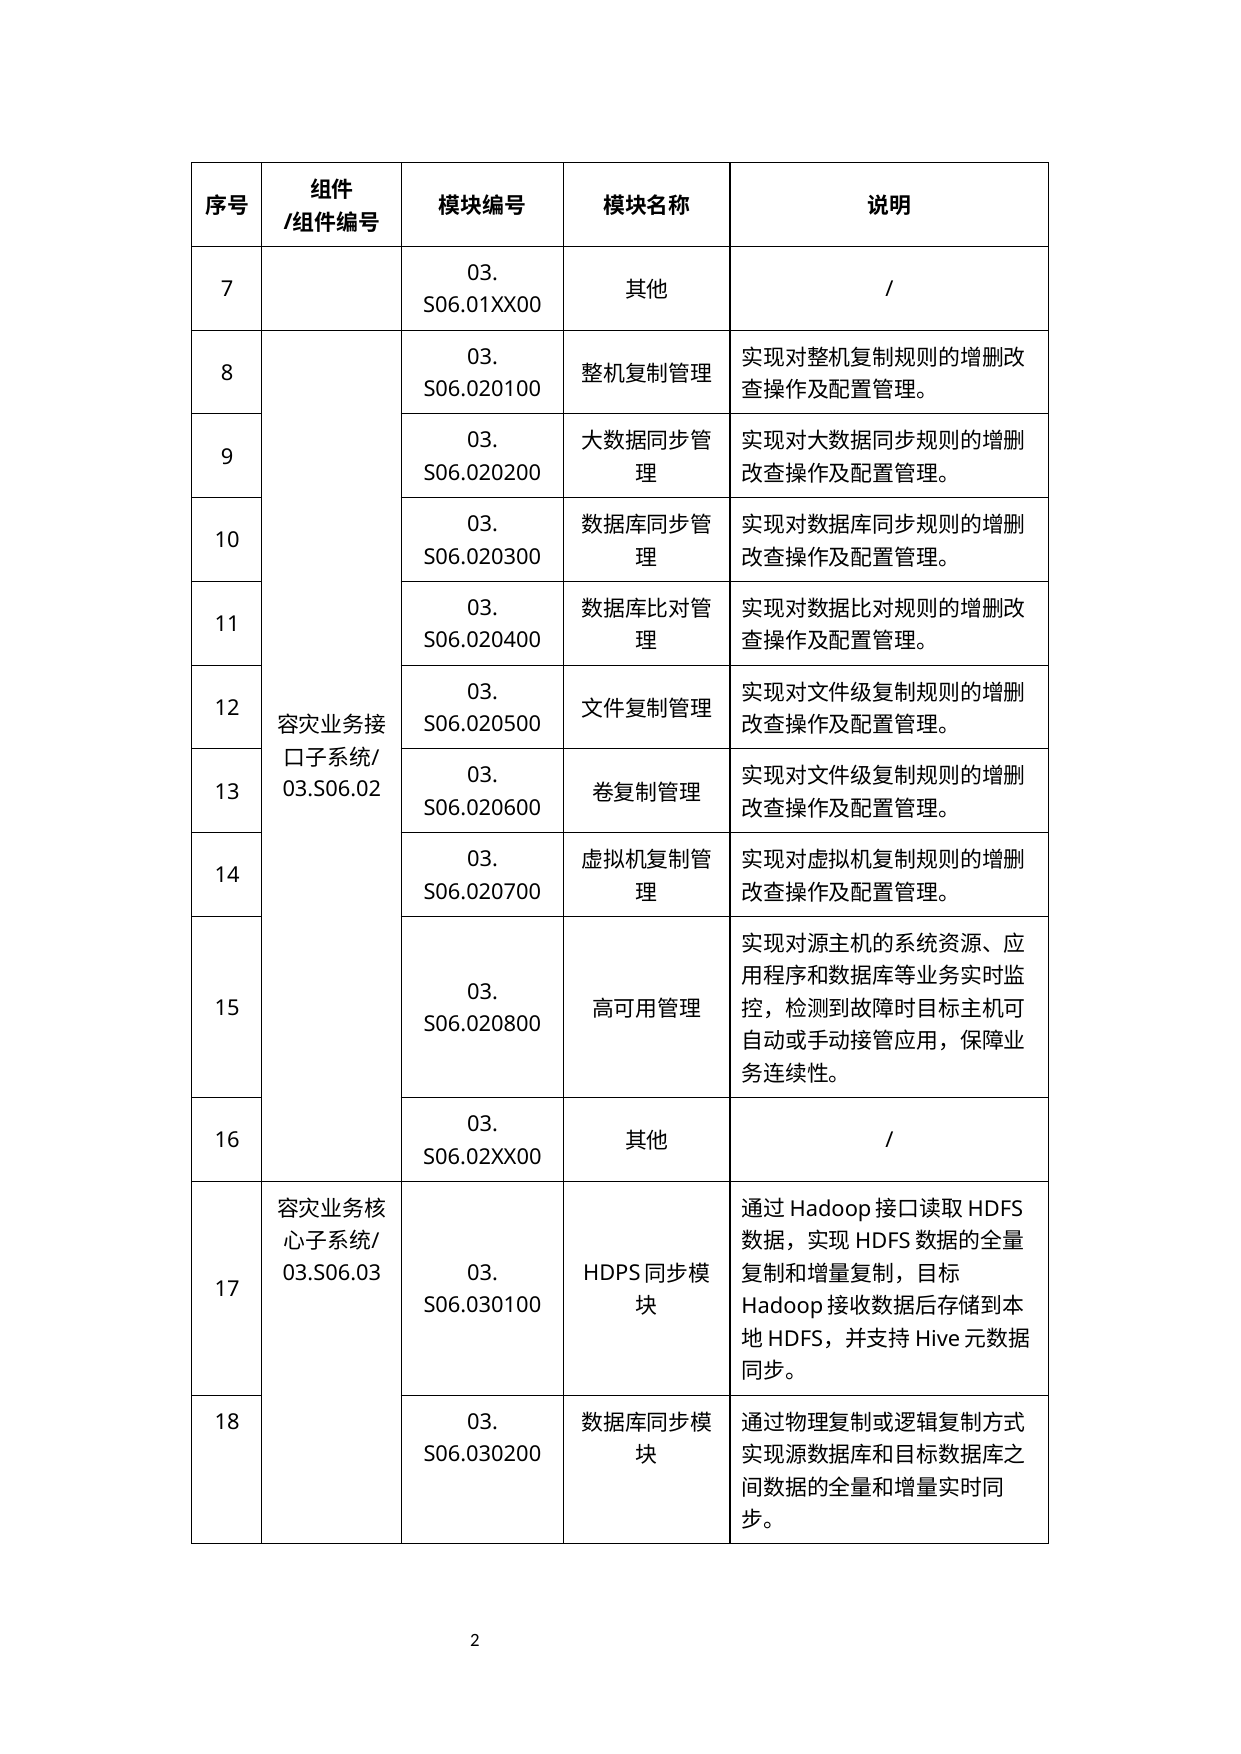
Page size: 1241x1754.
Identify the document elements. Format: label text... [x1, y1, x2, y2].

table_cell [192, 749, 261, 832]
table_cell 实现对整机复制规则的增删改查操作及配置管理。 [731, 331, 1048, 413]
table_cell 实现对文件级复制规则的增删改查操作及配置管理。 [731, 666, 1048, 748]
table_cell / [731, 1098, 1048, 1181]
table_cell [192, 582, 261, 664]
table_cell 大数据同步管理 [564, 414, 729, 497]
table_header 说明 [731, 163, 1048, 246]
table_cell 卷复制管理 [564, 749, 729, 832]
table_cell 通过物理复制或逻辑复制方式实现源数据库和目标数据库之间数据的全量和增量实时同步。 [731, 1396, 1048, 1543]
table_header 序号 [192, 163, 261, 246]
table_cell 通过Hadoop接口读取HDFS数据，实现HDFS数据的全量复制和增量复制，目标Hadoop接收数据后存储到本地HDFS，并支持Hive元数据同步。 [731, 1182, 1048, 1394]
table_cell / [731, 247, 1048, 329]
table_header 模块编号 [402, 163, 563, 246]
table_cell 03.S06.020500 [402, 666, 563, 748]
table_cell [192, 833, 261, 916]
table_cell HDPS同步模块 [564, 1182, 729, 1394]
table_cell 实现对数据库同步规则的增删改查操作及配置管理。 [731, 498, 1048, 581]
table_cell [192, 917, 261, 1097]
table_cell 实现对源主机的系统资源、应用程序和数据库等业务实时监控，检测到故障时目标主机可自动或手动接管应用，保障业务连续性。 [731, 917, 1048, 1097]
table_cell 数据库同步管理 [564, 498, 729, 581]
table_cell 实现对数据比对规则的增删改查操作及配置管理。 [731, 582, 1048, 664]
table_cell 03.S06.020400 [402, 582, 563, 664]
table_cell 实现对文件级复制规则的增删改查操作及配置管理。 [731, 749, 1048, 832]
table_cell [192, 1182, 261, 1394]
table_cell 实现对虚拟机复制规则的增删改查操作及配置管理。 [731, 833, 1048, 916]
table_cell 容灾业务接口子系统/03.S06.02 [262, 331, 401, 1181]
table_cell 03.S06.020800 [402, 917, 563, 1097]
table_cell 其他 [564, 247, 729, 329]
table_cell [192, 1098, 261, 1181]
table_cell [192, 331, 261, 413]
table_cell 整机复制管理 [564, 331, 729, 413]
table_cell 03.S06.030200 [402, 1396, 563, 1543]
table_cell 容灾业务核心子系统/03.S06.03 [262, 1182, 401, 1543]
table_cell [192, 498, 261, 581]
table_cell 03.S06.020100 [402, 331, 563, 413]
table_cell 虚拟机复制管理 [564, 833, 729, 916]
table_cell 文件复制管理 [564, 666, 729, 748]
table_header 模块名称 [564, 163, 729, 246]
table_cell [192, 247, 261, 329]
table_cell 03.S06.020200 [402, 414, 563, 497]
table_cell 03.S06.020300 [402, 498, 563, 581]
table_cell 03.S06.01XX00 [402, 247, 563, 329]
table_cell 03.S06.020600 [402, 749, 563, 832]
table_header 组件 /组件编号 [262, 163, 401, 246]
table_cell 03.S06.030100 [402, 1182, 563, 1394]
table_cell 其他 [564, 1098, 729, 1181]
table_cell [192, 1396, 261, 1543]
table_cell [192, 414, 261, 497]
table_cell 03.S06.02XX00 [402, 1098, 563, 1181]
table_cell [192, 666, 261, 748]
table_cell 数据库同步模块 [564, 1396, 729, 1543]
table_cell 数据库比对管理 [564, 582, 729, 664]
table_cell 03.S06.020700 [402, 833, 563, 916]
table_cell 高可用管理 [564, 917, 729, 1097]
table_cell 实现对大数据同步规则的增删改查操作及配置管理。 [731, 414, 1048, 497]
